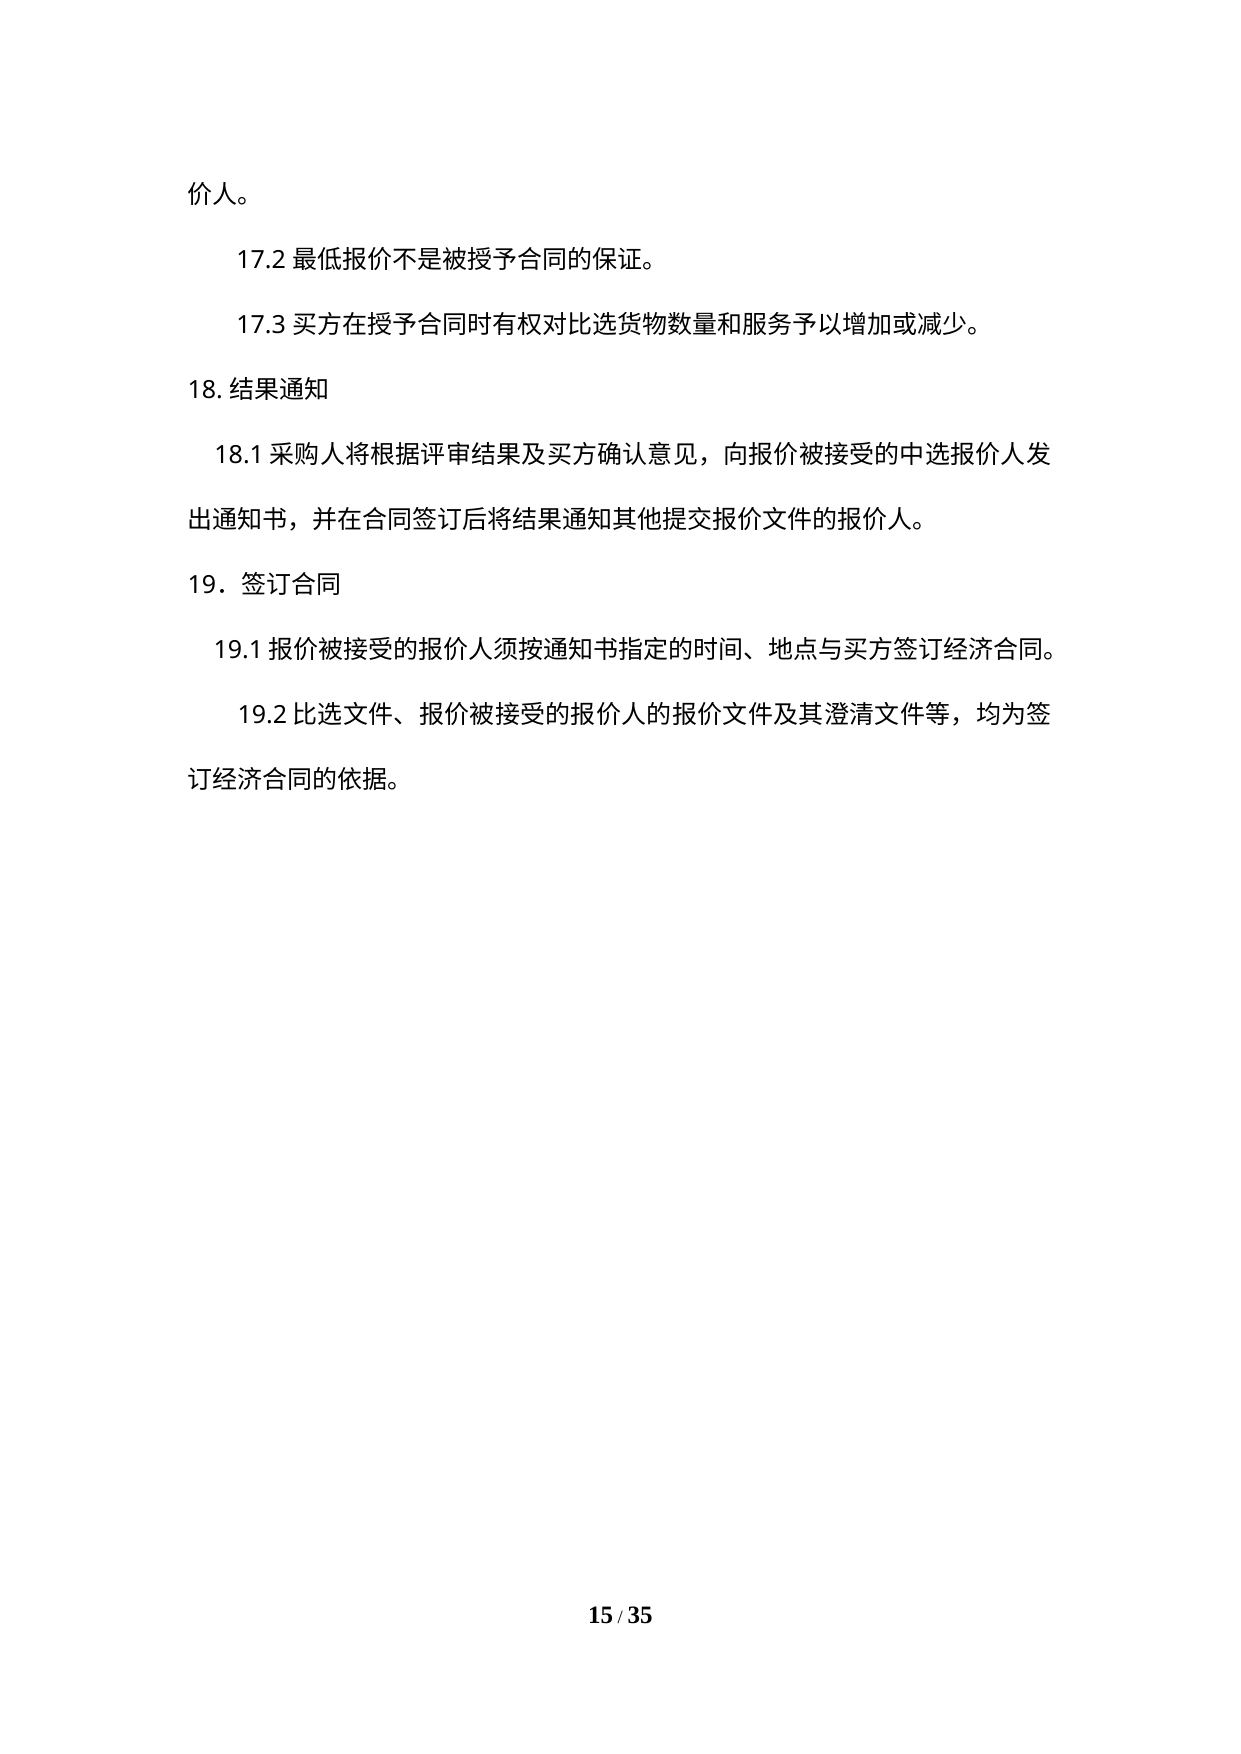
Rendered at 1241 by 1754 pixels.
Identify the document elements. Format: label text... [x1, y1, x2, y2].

text 17.3 买方在授予合同时有权对比选货物数量和服务予以增加或减少。 [187, 290, 1053, 355]
text 19.2比选文件、报价被接受的报价人的报价文件及其澄清文件等，均为签订经济合同的依据。 [187, 680, 1053, 810]
text 19.1报价被接受的报价人须按通知书指定的时间、地点与买方签订经济合同。 [187, 615, 1053, 680]
text 18.1采购人将根据评审结果及买方确认意见，向报价被接受的中选报价人发出通知书，并在合同签订后将结果通知其他提交报价文件的报价人。 [187, 420, 1053, 550]
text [187, 160, 1053, 225]
text 17.2 最低报价不是被授予合同的保证。 [187, 225, 1053, 290]
text 18. 结果通知 [187, 355, 1053, 420]
text 19．签订合同 [187, 550, 1053, 615]
